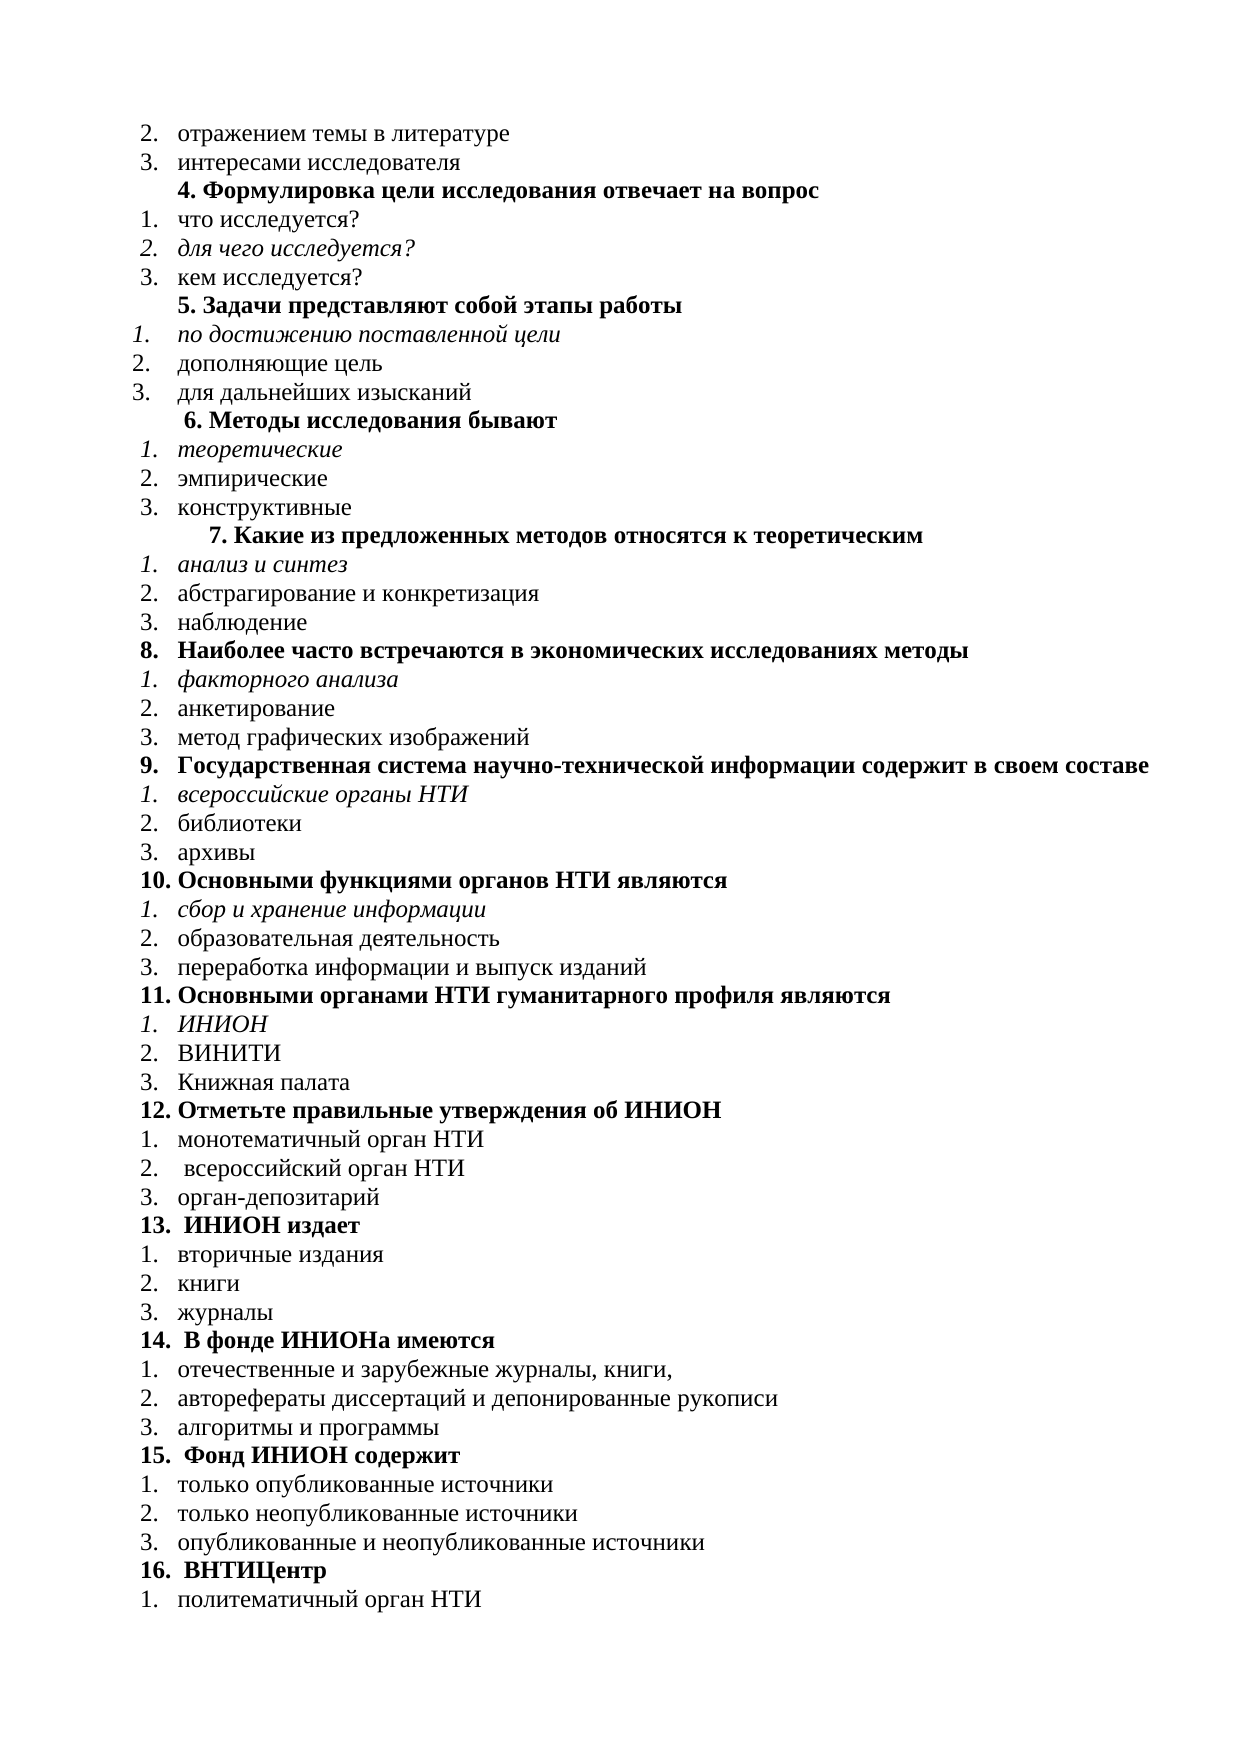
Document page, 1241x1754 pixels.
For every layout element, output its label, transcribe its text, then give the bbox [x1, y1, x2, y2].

list библиотеки [140, 808, 1152, 837]
list книги [140, 1268, 1152, 1297]
list что исследуется? [140, 204, 1152, 233]
list эмпирические [140, 463, 1152, 492]
list ВНТИЦентр [140, 1556, 1152, 1584]
list наблюдение [140, 607, 1152, 636]
list интересами исследователя [140, 147, 1152, 176]
list переработка информации и выпуск изданий [140, 952, 1152, 981]
list по достижению поставленной цели [132, 319, 1152, 348]
list Основными функциями органов НТИ являются [140, 866, 1152, 894]
list только опубликованные источники [140, 1469, 1152, 1498]
list образовательная деятельность [140, 923, 1152, 952]
list ИНИОН [140, 1009, 1152, 1038]
list ИНИОН издает [140, 1211, 1152, 1239]
list отражением темы в литературе [140, 118, 1152, 147]
list анализ и синтез [140, 549, 1152, 578]
list алгоритмы и программы [140, 1412, 1152, 1441]
list журналы [140, 1297, 1152, 1326]
text 7. Какие из предложенных методов относятся к теоретическим [177, 521, 1152, 549]
list метод графических изображений [140, 722, 1152, 751]
list В фонде ИНИОНа имеются [140, 1326, 1152, 1354]
list Основными органами НТИ гуманитарного профиля являются [140, 981, 1152, 1009]
list Государственная система научно-технической информации содержит в своем составе [140, 751, 1152, 779]
list Отметьте правильные утверждения об ИНИОН [140, 1096, 1152, 1124]
list авторефераты диссертаций и депонированные рукописи [140, 1383, 1152, 1412]
list политематичный орган НТИ [140, 1584, 1152, 1613]
text 6. Методы исследования бывают [177, 406, 1152, 434]
list кем исследуется? [140, 262, 1152, 291]
list для чего исследуется? [140, 233, 1152, 262]
list факторного анализа [140, 664, 1152, 693]
list только неопубликованные источники [140, 1498, 1152, 1527]
text 4. Формулировка цели исследования отвечает на вопрос [177, 176, 1152, 204]
list всероссийские органы НТИ [140, 779, 1152, 808]
list орган-депозитарий [140, 1182, 1152, 1211]
list Книжная палата [140, 1067, 1152, 1096]
list абстрагирование и конкретизация [140, 578, 1152, 607]
list архивы [140, 837, 1152, 866]
list Наиболее часто встречаются в экономических исследованиях методы [140, 636, 1152, 664]
list ВИНИТИ [140, 1038, 1152, 1067]
list конструктивные [140, 492, 1152, 521]
list теоретические [140, 434, 1152, 463]
list для дальнейших изысканий [132, 377, 1152, 406]
list опубликованные и неопубликованные источники [140, 1527, 1152, 1556]
list анкетирование [140, 693, 1152, 722]
list монотематичный орган НТИ [140, 1124, 1152, 1153]
list Фонд ИНИОН содержит [140, 1441, 1152, 1469]
list сбор и хранение информации [140, 894, 1152, 923]
list вторичные издания [140, 1239, 1152, 1268]
list всероссийский орган НТИ [140, 1153, 1152, 1182]
list отечественные и зарубежные журналы, книги, [140, 1354, 1152, 1383]
list дополняющие цель [132, 348, 1152, 377]
text 5. Задачи представляют собой этапы работы [177, 291, 1152, 319]
